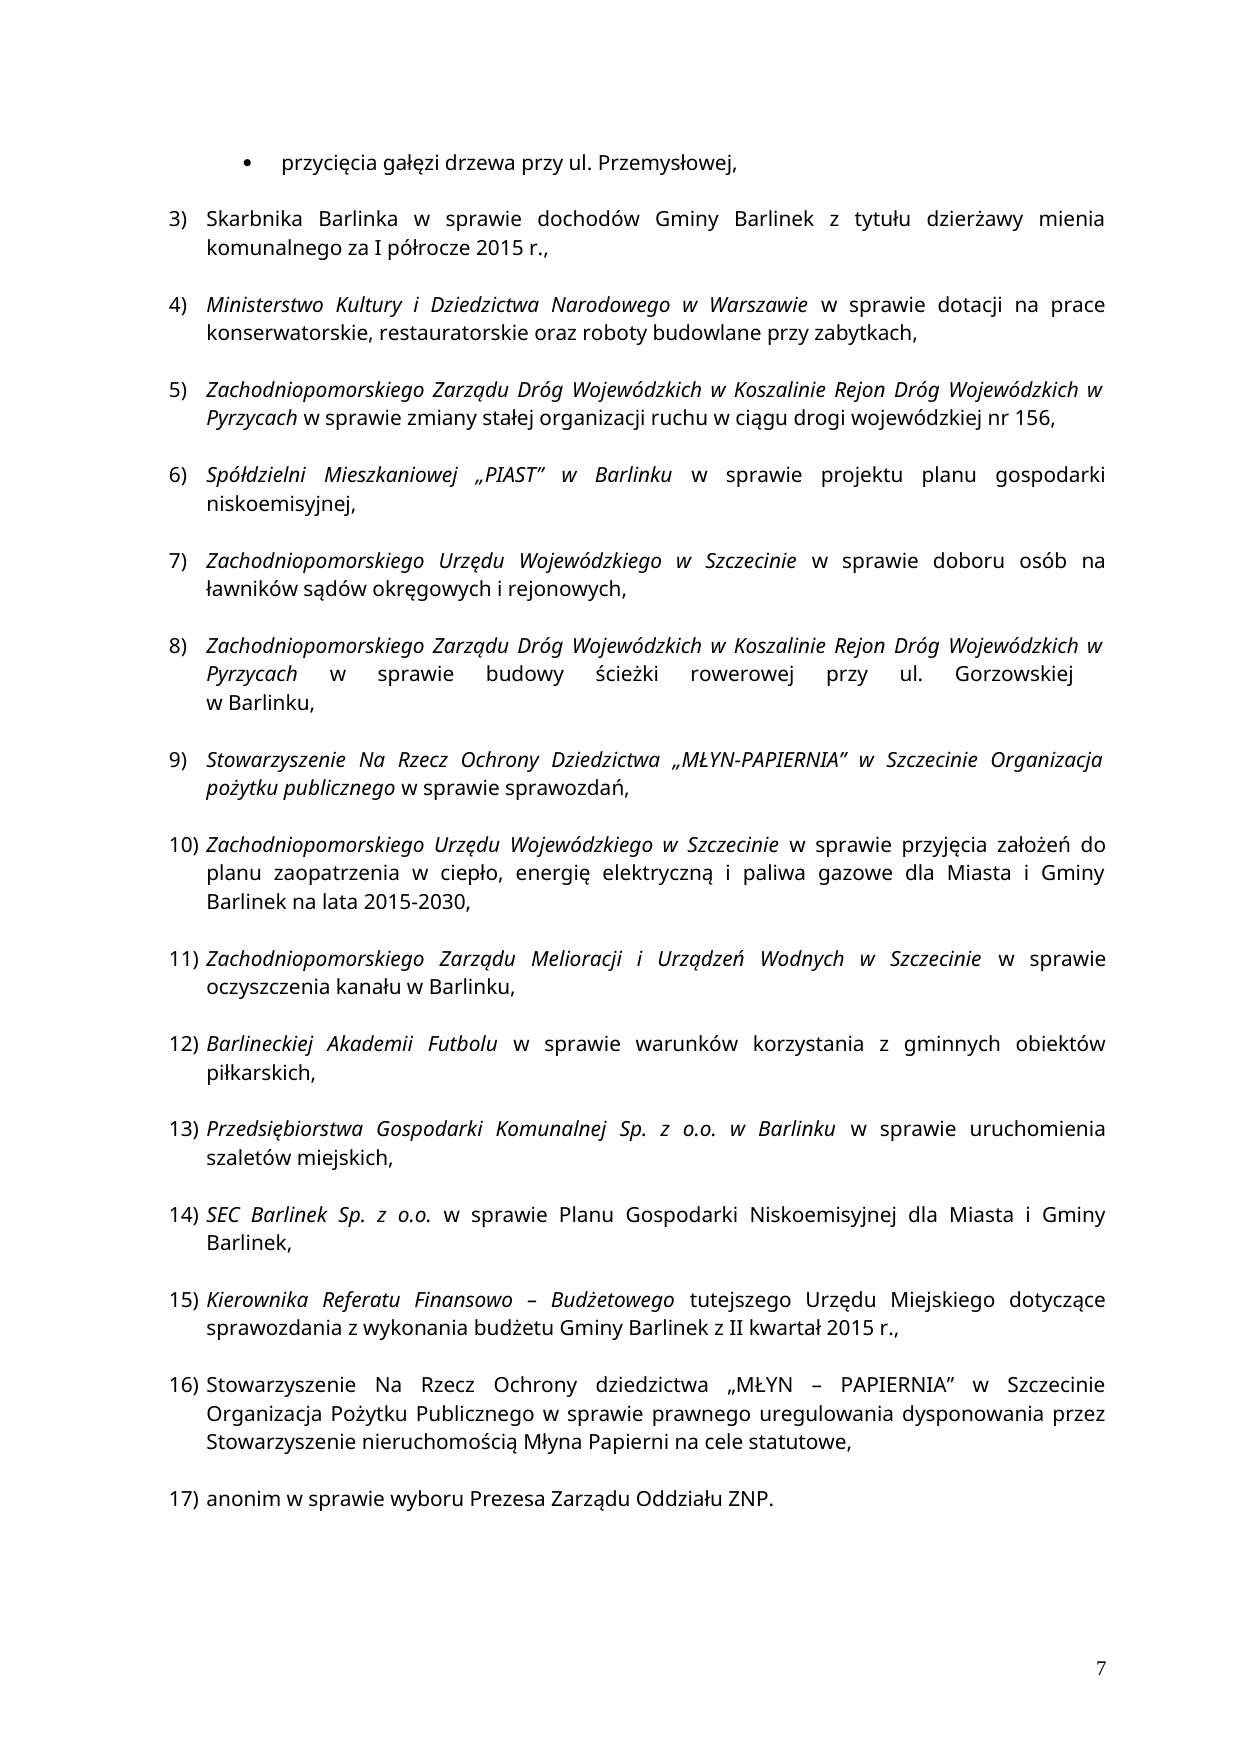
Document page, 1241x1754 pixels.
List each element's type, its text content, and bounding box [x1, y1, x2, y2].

list Zachodniopomorskiego Zarządu Dróg Wojewódzkich w Koszalinie Rejon Dróg Wojewódzkich w Pyrzycach w sprawie zmiany stałej organizacji ruchu w ciągu drogi wojewódzkiej nr 156, [169, 375, 1106, 432]
list Ministerstwo Kultury i Dziedzictwa Narodowego w Warszawie w sprawie dotacji na prace konserwatorskie, restauratorskie oraz roboty budowlane przy zabytkach, [169, 290, 1106, 347]
list Zachodniopomorskiego Urzędu Wojewódzkiego w Szczecinie w sprawie doboru osób na ławników sądów okręgowych i rejonowych, [169, 546, 1106, 603]
list Barlineckiej Akademii Futbolu w sprawie warunków korzystania z gminnych obiektów piłkarskich, [169, 1029, 1106, 1086]
list Kierownika Referatu Finansowo – Budżetowego tutejszego Urzędu Miejskiego dotyczące sprawozdania z wykonania budżetu Gminy Barlinek z II kwartał 2015 r., [169, 1285, 1106, 1342]
list SEC Barlinek Sp. z o.o. w sprawie Planu Gospodarki Niskoemisyjnej dla Miasta i Gminy Barlinek, [169, 1200, 1106, 1257]
list Przedsiębiorstwa Gospodarki Komunalnej Sp. z o.o. w Barlinku w sprawie uruchomienia szaletów miejskich, [169, 1114, 1106, 1171]
list przycięcia gałęzi drzewa przy ul. Przemysłowej, [244, 148, 1106, 176]
list Zachodniopomorskiego Urzędu Wojewódzkiego w Szczecinie w sprawie przyjęcia założeń do planu zaopatrzenia w ciepło, energię elektryczną i paliwa gazowe dla Miasta i Gminy Barlinek na lata 2015-2030, [169, 830, 1106, 915]
list Zachodniopomorskiego Zarządu Dróg Wojewódzkich w Koszalinie Rejon Dróg Wojewódzkich w Pyrzycach w sprawie budowy ścieżki rowerowej przy ul. Gorzowskiej w Barlinku, [169, 631, 1106, 716]
list Stowarzyszenie Na Rzecz Ochrony dziedzictwa „MŁYN – PAPIERNIA” w Szczecinie Organizacja Pożytku Publicznego w sprawie prawnego uregulowania dysponowania przez Stowarzyszenie nieruchomością Młyna Papierni na cele statutowe, [169, 1370, 1106, 1456]
list Stowarzyszenie Na Rzecz Ochrony Dziedzictwa „MŁYN-PAPIERNIA” w Szczecinie Organizacja pożytku publicznego w sprawie sprawozdań, [169, 745, 1106, 802]
list Spółdzielni Mieszkaniowej „PIAST” w Barlinku w sprawie projektu planu gospodarki niskoemisyjnej, [169, 460, 1106, 517]
list Zachodniopomorskiego Zarządu Melioracji i Urządzeń Wodnych w Szczecinie w sprawie oczyszczenia kanału w Barlinku, [169, 944, 1106, 1001]
list anonim w sprawie wyboru Prezesa Zarządu Oddziału ZNP. [169, 1484, 1106, 1513]
list Skarbnika Barlinka w sprawie dochodów Gminy Barlinek z tytułu dzierżawy mienia komunalnego za I półrocze 2015 r., [169, 204, 1106, 261]
